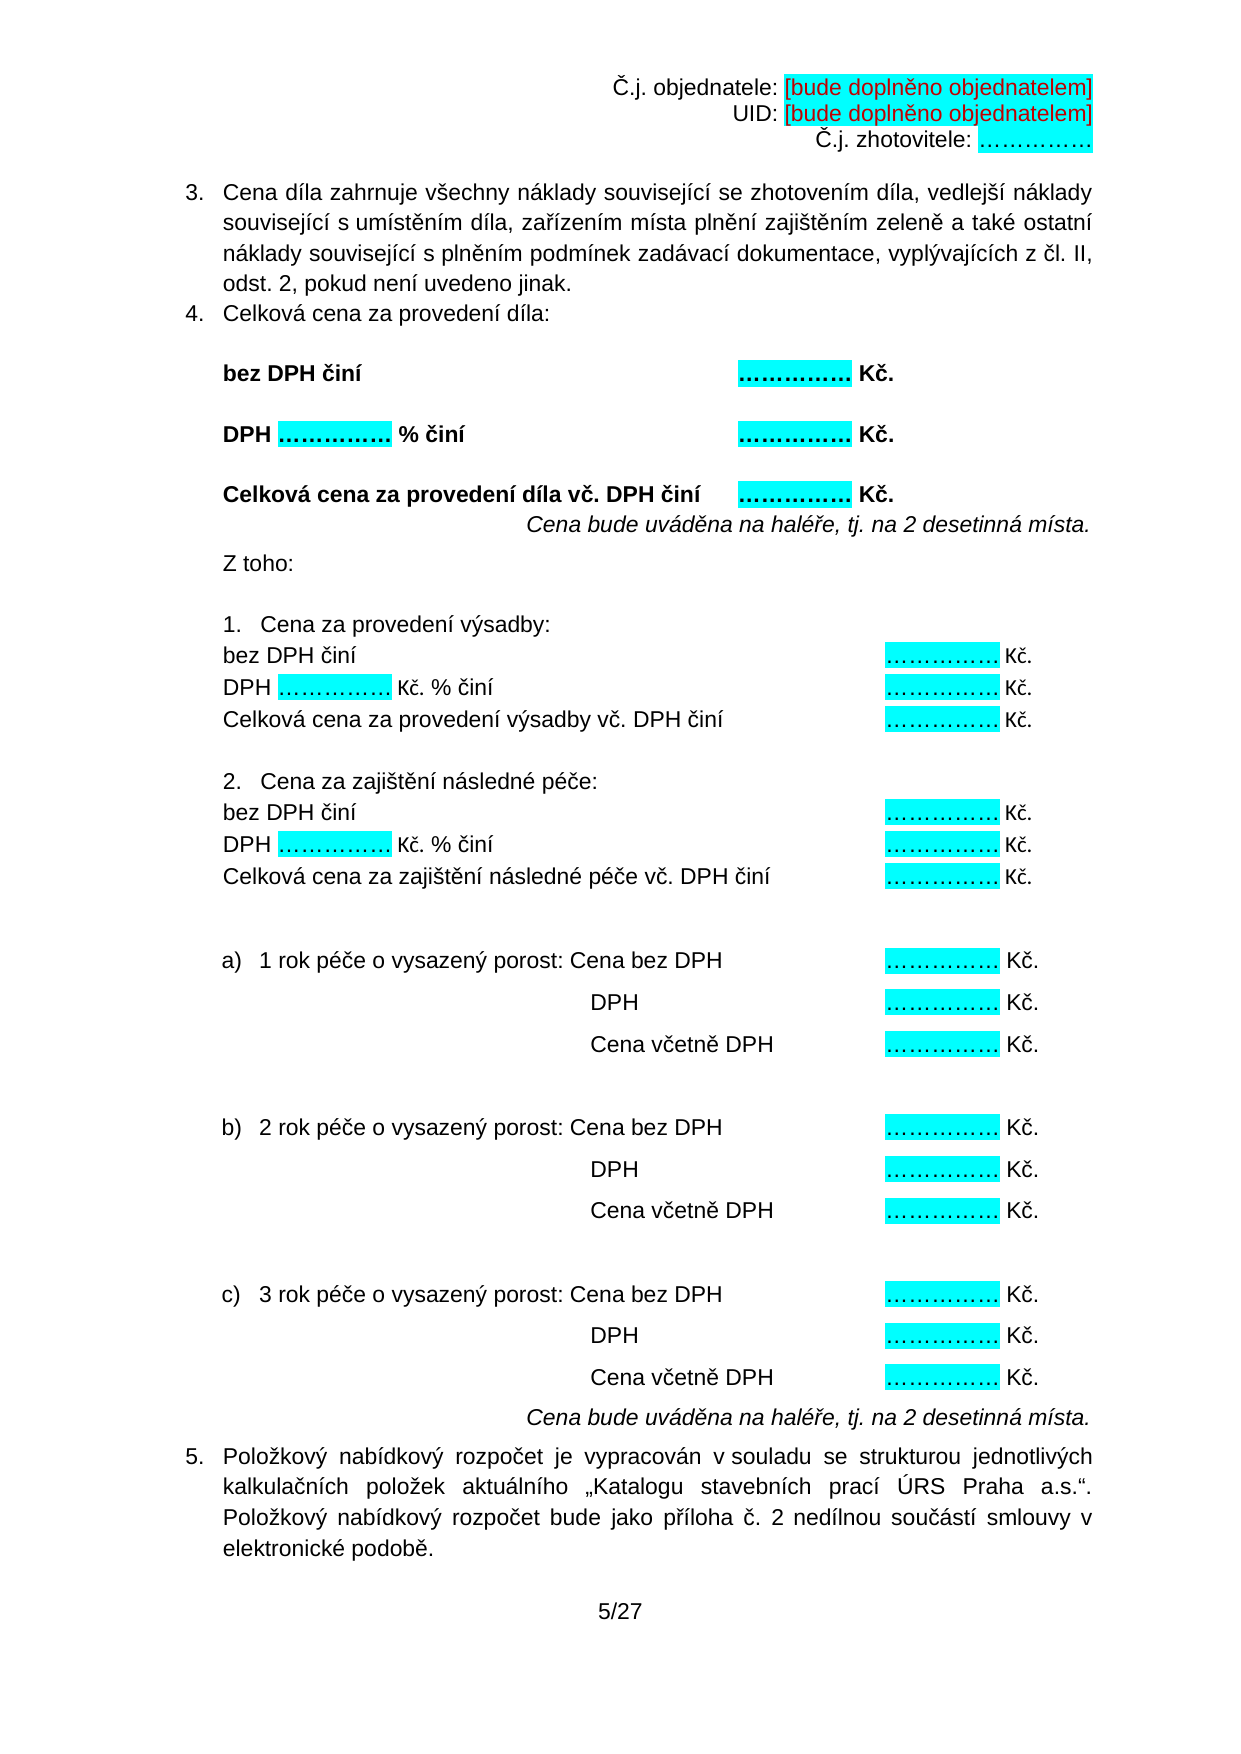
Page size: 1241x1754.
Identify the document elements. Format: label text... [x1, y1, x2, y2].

list 2 rok péče o vysazený porost: Cena bez DPH …………… Kč. [221, 1112, 1093, 1141]
list DPH …………… Kč. % činí …………… Kč. [223, 673, 1093, 701]
list Celková cena za zajištění následné péče vč. DPH činí …………… Kč. [223, 862, 1093, 890]
list Celková cena za provedení díla vč. DPH činí …………… Kč. [223, 481, 738, 508]
text Cena bude uváděna na haléře, tj. na 2 desetinná místa. [223, 1404, 1093, 1430]
text DPH …………… Kč. [148, 1154, 1093, 1183]
list bez DPH činí …………… Kč. [852, 360, 1093, 387]
list Z toho: [223, 550, 1093, 577]
list DPH …………… Kč. % činí …………… Kč. [223, 830, 1093, 858]
text DPH …………… Kč. [148, 1321, 1093, 1350]
list Cena za zajištění následné péče: [223, 768, 1093, 794]
list Cena za provedení výsadby: [223, 611, 1093, 637]
list Celková cena za provedení díla: [185, 300, 1093, 326]
text Cena včetně DPH …………… Kč. [148, 1362, 1093, 1391]
list 3 rok péče o vysazený porost: Cena bez DPH …………… Kč. [221, 1279, 1093, 1308]
text DPH …………… Kč. [148, 987, 1093, 1016]
list bez DPH činí …………… Kč. [223, 798, 1093, 826]
text Cena včetně DPH …………… Kč. [148, 1029, 1093, 1058]
list DPH …………… % činí …………… Kč. [392, 421, 738, 447]
text Cena bude uváděna na haléře, tj. na 2 desetinná místa. [223, 511, 1093, 538]
list Položkový nabídkový rozpočet je vypracován v souladu se strukturou jednotlivých kalkulačních položek aktuálního „Katalogu stavebních prací ÚRS Praha a.s.“. Položkový nabídkový rozpočet bude jako příloha č. 2 nedílnou součástí smlouvy v elektronické podobě. [185, 1443, 1093, 1562]
list Celková cena za provedení díla vč. DPH činí …………… Kč. [852, 481, 1093, 508]
list 1 rok péče o vysazený porost: Cena bez DPH …………… Kč. [221, 946, 1093, 975]
list bez DPH činí …………… Kč. [223, 360, 738, 387]
list Celková cena za provedení výsadby vč. DPH činí …………… Kč. [223, 705, 1093, 733]
list DPH …………… % činí …………… Kč. [852, 421, 1093, 447]
list Cena díla zahrnuje všechny náklady související se zhotovením díla, vedlejší náklady související s umístěním díla, zařízením místa plnění zajištěním zeleně a také ostatní náklady související s plněním podmínek zadávací dokumentace, vyplývajících z čl. II, odst. 2, pokud není uvedeno jinak. [185, 179, 1093, 296]
list bez DPH činí …………… Kč. [223, 641, 1093, 669]
text Cena včetně DPH …………… Kč. [148, 1196, 1093, 1225]
